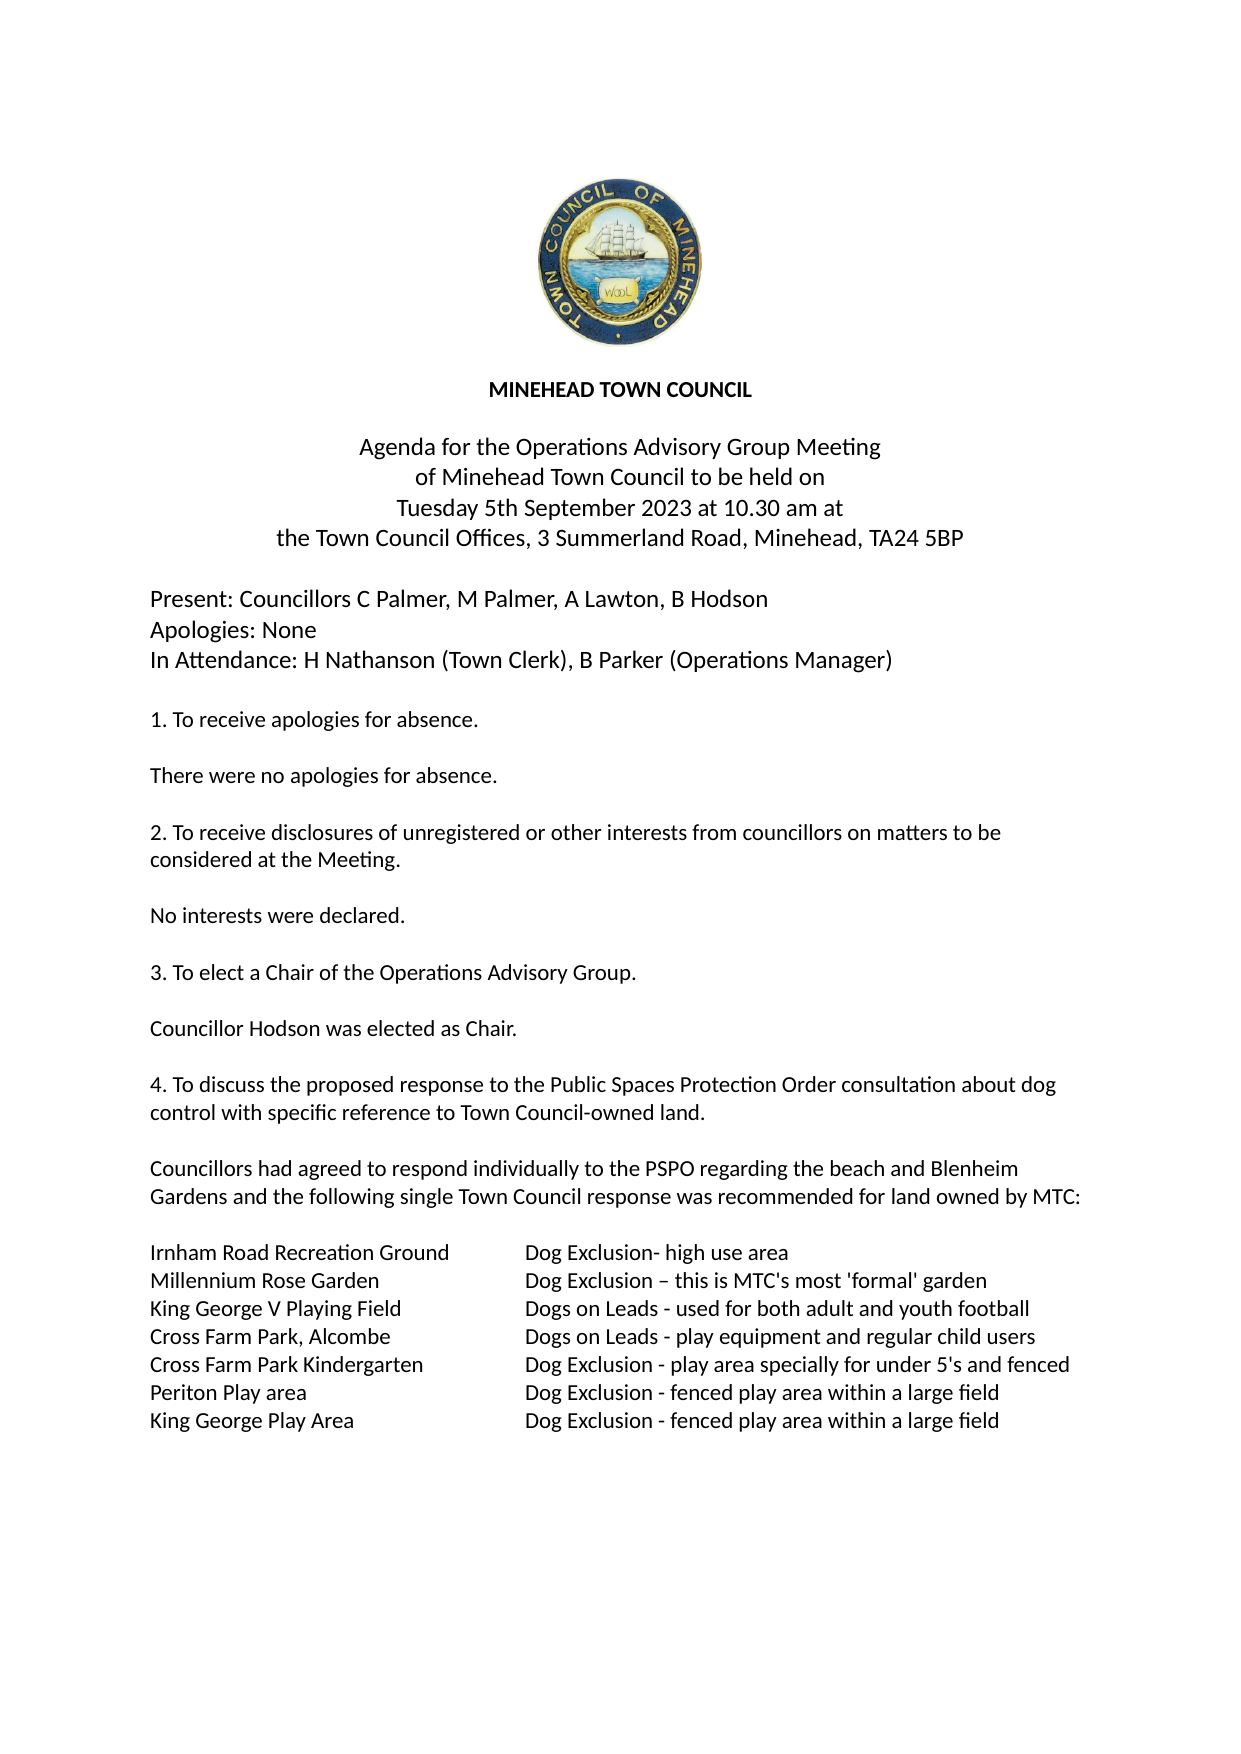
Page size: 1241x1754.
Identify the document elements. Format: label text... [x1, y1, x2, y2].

text King George V Playing Field Dogs on Leads - used for both adult and youth football [150, 1294, 1090, 1322]
text Apologies: None [150, 614, 1090, 644]
text 1. To receive apologies for absence. [150, 706, 1090, 733]
text Agenda for the Operations Advisory Group Meeting [150, 431, 1090, 461]
text Tuesday 5th September 2023 at 10.30 am at [150, 492, 1090, 522]
text 3. To elect a Chair of the Operations Advisory Group. [150, 958, 1090, 986]
text No interests were declared. [150, 902, 1090, 930]
text Cross Farm Park, Alcombe Dogs on Leads - play equipment and regular child users [150, 1322, 1090, 1350]
text MINEHEAD TOWN COUNCIL [150, 375, 1090, 403]
text Periton Play area Dog Exclusion - fenced play area within a large field [150, 1378, 1090, 1406]
text 2. To receive disclosures of unregistered or other interests from councillors on matters to be considered at the Meeting. [150, 818, 1090, 874]
picture [535, 178, 705, 347]
text King George Play Area Dog Exclusion - fenced play area within a large field [150, 1406, 1090, 1434]
text Millennium Rose Garden Dog Exclusion – this is MTC's most 'formal' garden [150, 1266, 1090, 1294]
text There were no apologies for absence. [150, 762, 1090, 789]
text Councillors had agreed to respond individually to the PSPO regarding the beach and Blenheim Gardens and the following single Town Council response was recommended for land owned by MTC: [150, 1154, 1090, 1210]
text Present: Councillors C Palmer, M Palmer, A Lawton, B Hodson [150, 583, 1090, 614]
text the Town Council Offices, 3 Summerland Road, Minehead, TA24 5BP [150, 522, 1090, 553]
text Cross Farm Park Kindergarten Dog Exclusion - play area specially for under 5's and fenced [150, 1350, 1090, 1378]
text of Minehead Town Council to be held on [150, 461, 1090, 492]
text Councillor Hodson was elected as Chair. [150, 1014, 1090, 1042]
text In Attendance: H Nathanson (Town Clerk), B Parker (Operations Manager) [150, 644, 1090, 675]
text 4. To discuss the proposed response to the Public Spaces Protection Order consultation about dog control with specific reference to Town Council-owned land. [150, 1070, 1090, 1126]
text Irnham Road Recreation Ground Dog Exclusion- high use area [150, 1238, 1090, 1266]
